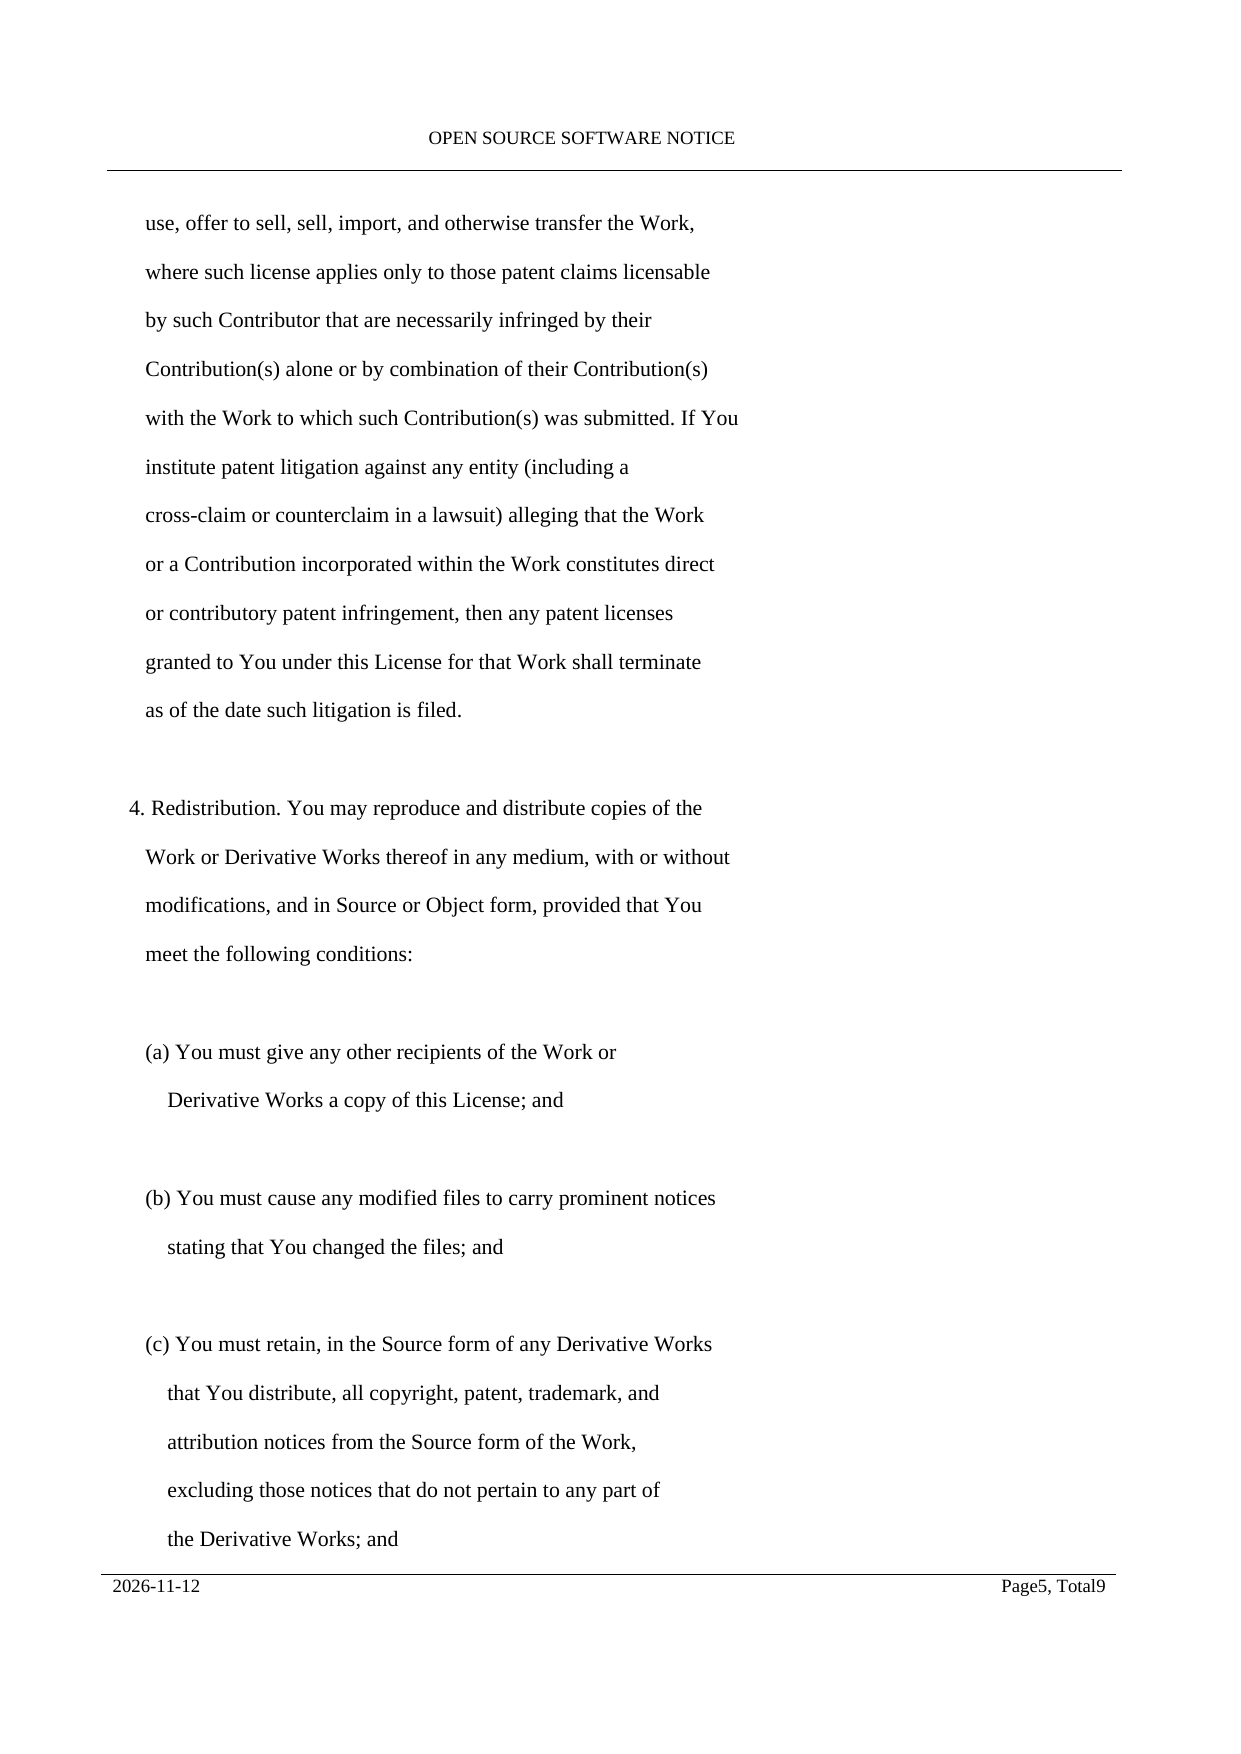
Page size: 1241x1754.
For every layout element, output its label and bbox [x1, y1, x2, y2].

text [112, 206, 1128, 1555]
